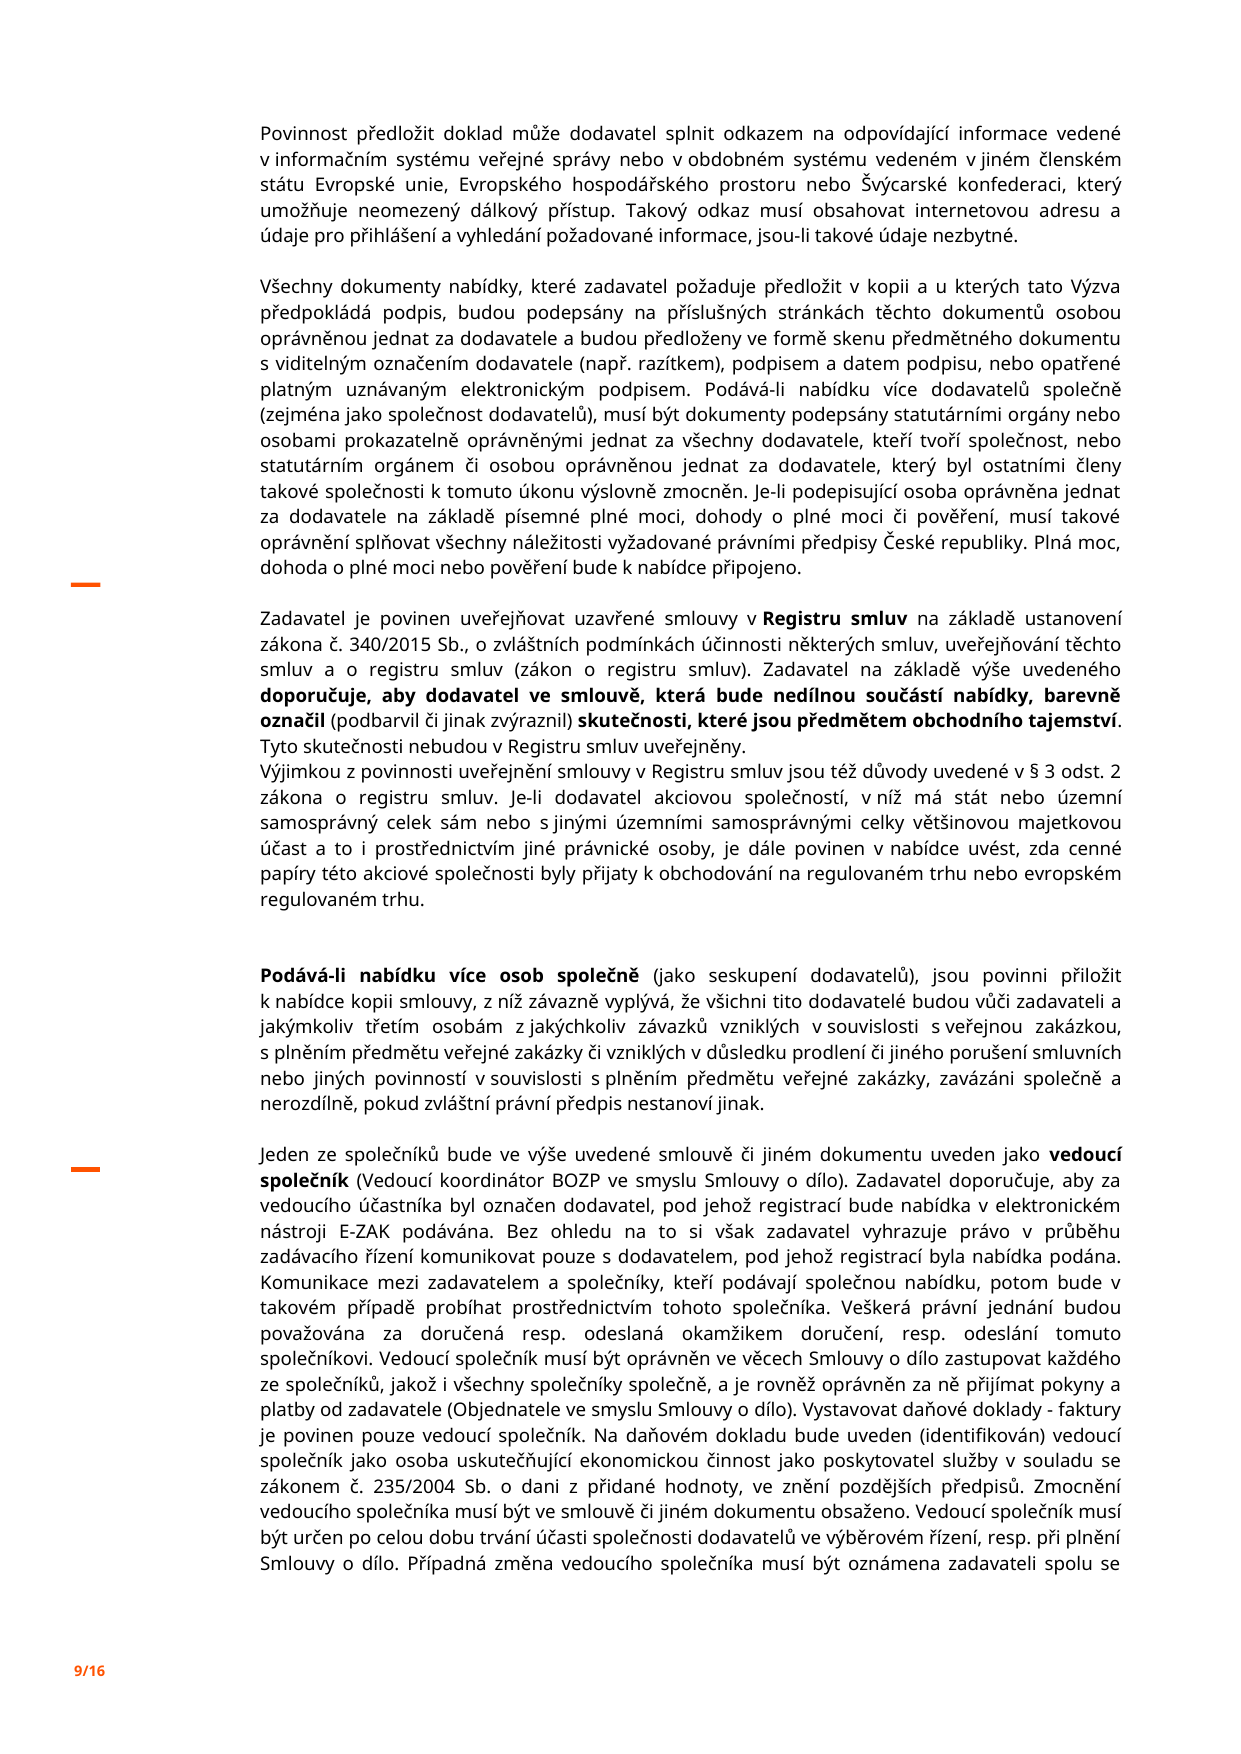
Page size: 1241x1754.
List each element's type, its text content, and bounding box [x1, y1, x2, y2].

text Podává-li nabídku více osob společně (jako seskupení dodavatelů), jsou povinni přiložit k nabídce kopii smlouvy, z níž závazně vyplývá, že všichni tito dodavatelé budou vůči zadavateli a jakýmkoliv třetím osobám z jakýchkoliv závazků vzniklých v souvislosti s veřejnou zakázkou, s plněním předmětu veřejné zakázky či vzniklých v důsledku prodlení či jiného porušení smluvních nebo jiných povinností v souvislosti s plněním předmětu veřejné zakázky, zavázáni společně a nerozdílně, pokud zvláštní právní předpis nestanoví jinak. [260, 963, 1122, 1116]
text Povinnost předložit doklad může dodavatel splnit odkazem na odpovídající informace vedené v informačním systému veřejné správy nebo v obdobném systému vedeném v jiném členském státu Evropské unie, Evropského hospodářského prostoru nebo Švýcarské konfederaci, který umožňuje neomezený dálkový přístup. Takový odkaz musí obsahovat internetovou adresu a údaje pro přihlášení a vyhledání požadované informace, jsou-li takové údaje nezbytné. [260, 121, 1122, 248]
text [260, 1141, 1122, 1575]
text Všechny dokumenty nabídky, které zadavatel požaduje předložit v kopii a u kterých tato Výzva předpokládá podpis, budou podepsány na příslušných stránkách těchto dokumentů osobou oprávněnou jednat za dodavatele a budou předloženy ve formě skenu předmětného dokumentu s viditelným označením dodavatele (např. razítkem), podpisem a datem podpisu, nebo opatřené platným uznávaným elektronickým podpisem. Podává-li nabídku více dodavatelů společně (zejména jako společnost dodavatelů), musí být dokumenty podepsány statutárními orgány nebo osobami prokazatelně oprávněnými jednat za všechny dodavatele, kteří tvoří společnost, nebo statutárním orgánem či osobou oprávněnou jednat za dodavatele, který byl ostatními členy takové společnosti k tomuto úkonu výslovně zmocněn. Je-li podepisující osoba oprávněna jednat za dodavatele na základě písemné plné moci, dohody o plné moci či pověření, musí takové oprávnění splňovat všechny náležitosti vyžadované právními předpisy České republiky. Plná moc, dohoda o plné moci nebo pověření bude k nabídce připojeno. [260, 274, 1122, 580]
text Zadavatel je povinen uveřejňovat uzavřené smlouvy v Registru smluv na základě ustanovení zákona č. 340/2015 Sb., o zvláštních podmínkách účinnosti některých smluv, uveřejňování těchto smluv a o registru smluv (zákon o registru smluv). Zadavatel na základě výše uvedeného doporučuje, aby dodavatel ve smlouvě, která bude nedílnou součástí nabídky, barevně označil (podbarvil či jinak zvýraznil) skutečnosti, které jsou předmětem obchodního tajemství. Tyto skutečnosti nebudou v Registru smluv uveřejněny. [260, 606, 1122, 759]
text Výjimkou z povinnosti uveřejnění smlouvy v Registru smluv jsou též důvody uvedené v § 3 odst. 2 zákona o registru smluv. Je-li dodavatel akciovou společností, v níž má stát nebo územní samosprávný celek sám nebo s jinými územními samosprávnými celky většinovou majetkovou účast a to i prostřednictvím jiné právnické osoby, je dále povinen v nabídce uvést, zda cenné papíry této akciové společnosti byly přijaty k obchodování na regulovaném trhu nebo evropském regulovaném trhu. [260, 759, 1122, 912]
